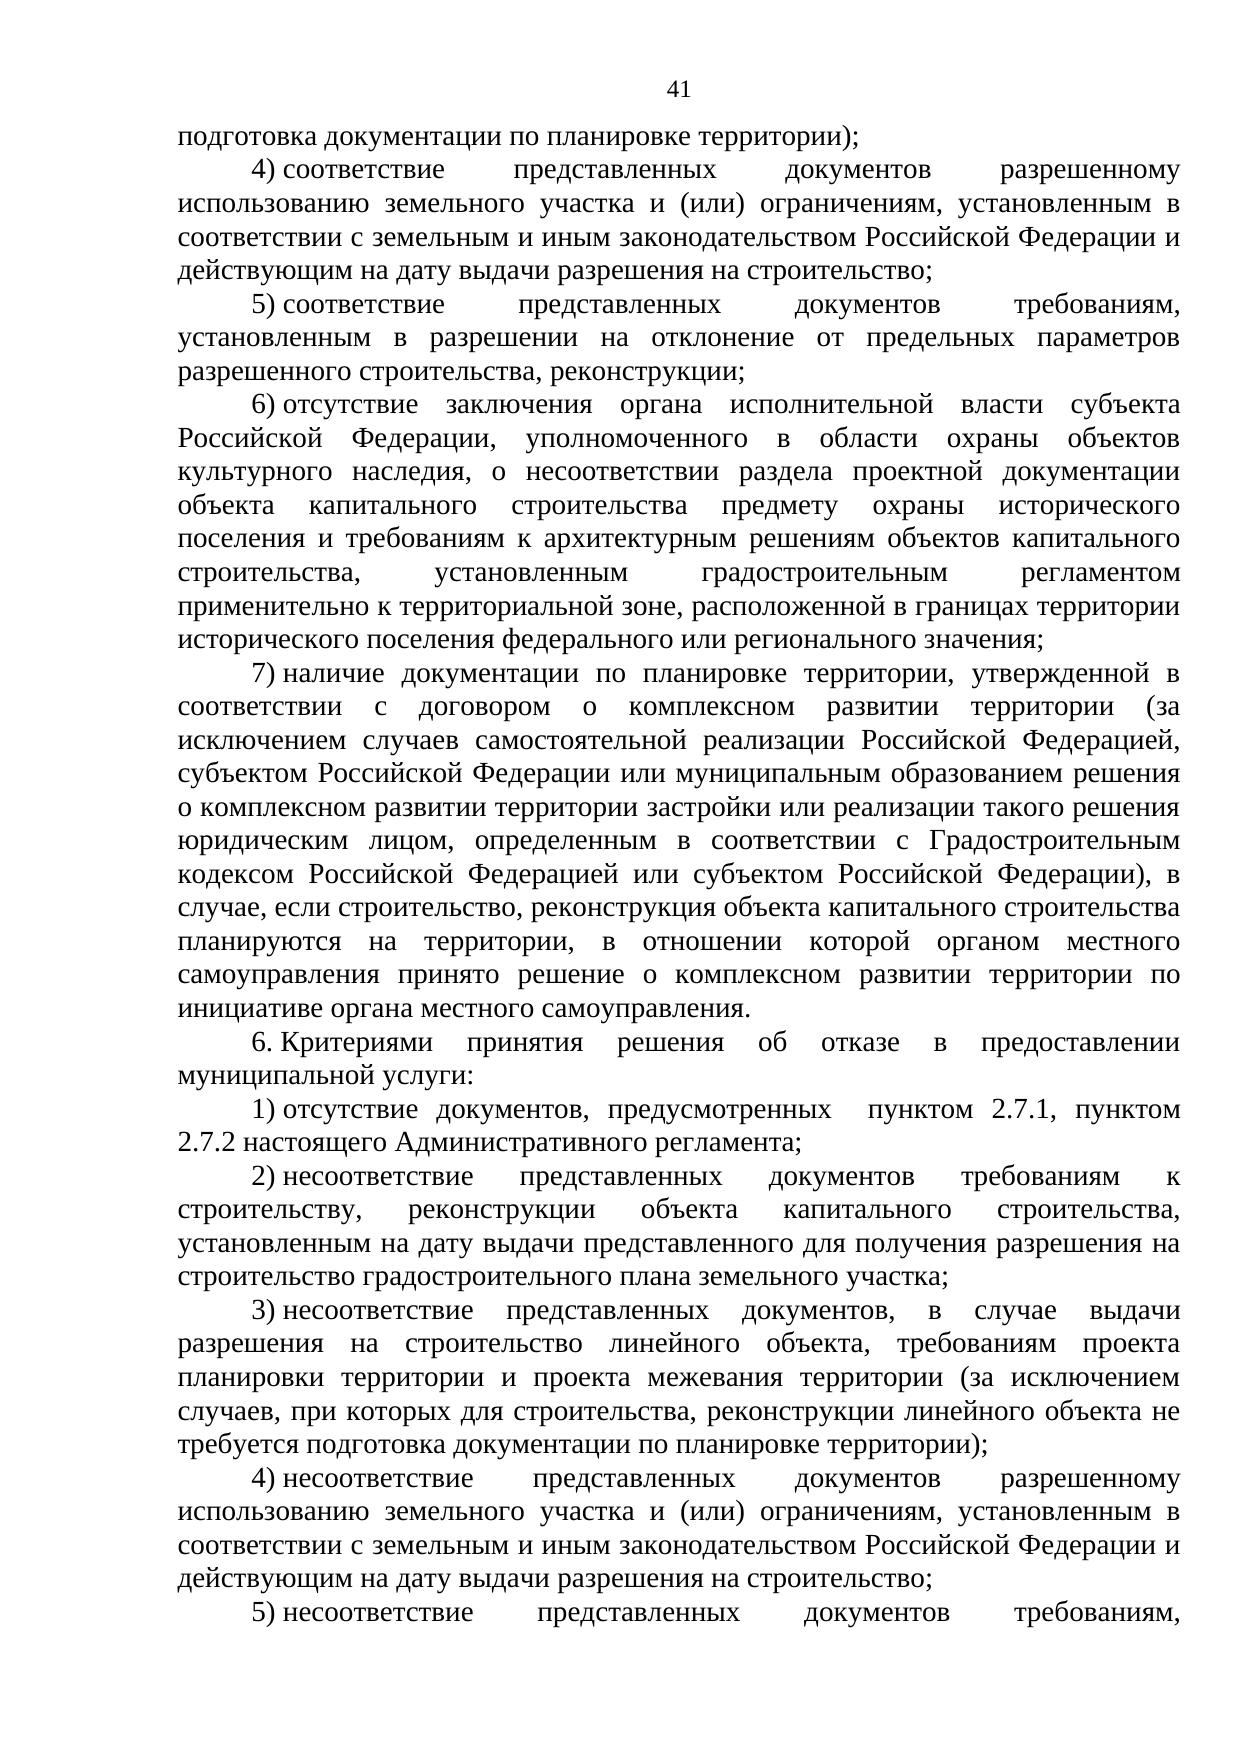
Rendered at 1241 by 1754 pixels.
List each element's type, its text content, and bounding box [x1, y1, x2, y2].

text 5) соответствие представленных документов требованиям, установленным в разрешении на отклонение от предельных параметров разрешенного строительства, реконструкции; [177, 286, 1181, 386]
text 3) несоответствие представленных документов, в случае выдачи разрешения на строительство линейного объекта, требованиям проекта планировки территории и проекта межевания территории (за исключением случаев, при которых для строительства, реконструкции линейного объекта не требуется подготовка документации по планировке территории); [177, 1292, 1181, 1460]
text 7) наличие документации по планировке территории, утвержденной в соответствии с договором о комплексном развитии территории (за исключением случаев самостоятельной реализации Российской Федерацией, субъектом Российской Федерации или муниципальным образованием решения о комплексном развитии территории застройки или реализации такого решения юридическим лицом, определенным в соответствии с Градостроительным кодексом Российской Федерацией или субъектом Российской Федерации), в случае, если строительство, реконструкция объекта капитального строительства планируются на территории, в отношении которой органом местного самоуправления принято решение о комплексном развитии территории по инициативе органа местного самоуправления. [177, 655, 1181, 1024]
text 1) отсутствие документов, предусмотренных пунктом 2.7.1, пунктом 2.7.2 настоящего Административного регламента; [177, 1091, 1181, 1158]
text 6. Критериями принятия решения об отказе в предоставлении муниципальной услуги: [177, 1024, 1181, 1091]
text 2) несоответствие представленных документов требованиям к строительству, реконструкции объекта капитального строительства, установленным на дату выдачи представленного для получения разрешения на строительство градостроительного плана земельного участка; [177, 1158, 1181, 1292]
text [177, 118, 1181, 152]
text 4) несоответствие представленных документов разрешенному использованию земельного участка и (или) ограничениям, установленным в соответствии с земельным и иным законодательством Российской Федерации и действующим на дату выдачи разрешения на строительство; [177, 1460, 1181, 1594]
text 6) отсутствие заключения органа исполнительной власти субъекта Российской Федерации, уполномоченного в области охраны объектов культурного наследия, о несоответствии раздела проектной документации объекта капитального строительства предмету охраны исторического поселения и требованиям к архитектурным решениям объектов капитального строительства, установленным градостроительным регламентом применительно к территориальной зоне, расположенной в границах территории исторического поселения федерального или регионального значения; [177, 386, 1181, 655]
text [177, 1594, 1181, 1627]
text 4) соответствие представленных документов разрешенному использованию земельного участка и (или) ограничениям, установленным в соответствии с земельным и иным законодательством Российской Федерации и действующим на дату выдачи разрешения на строительство; [177, 152, 1181, 286]
